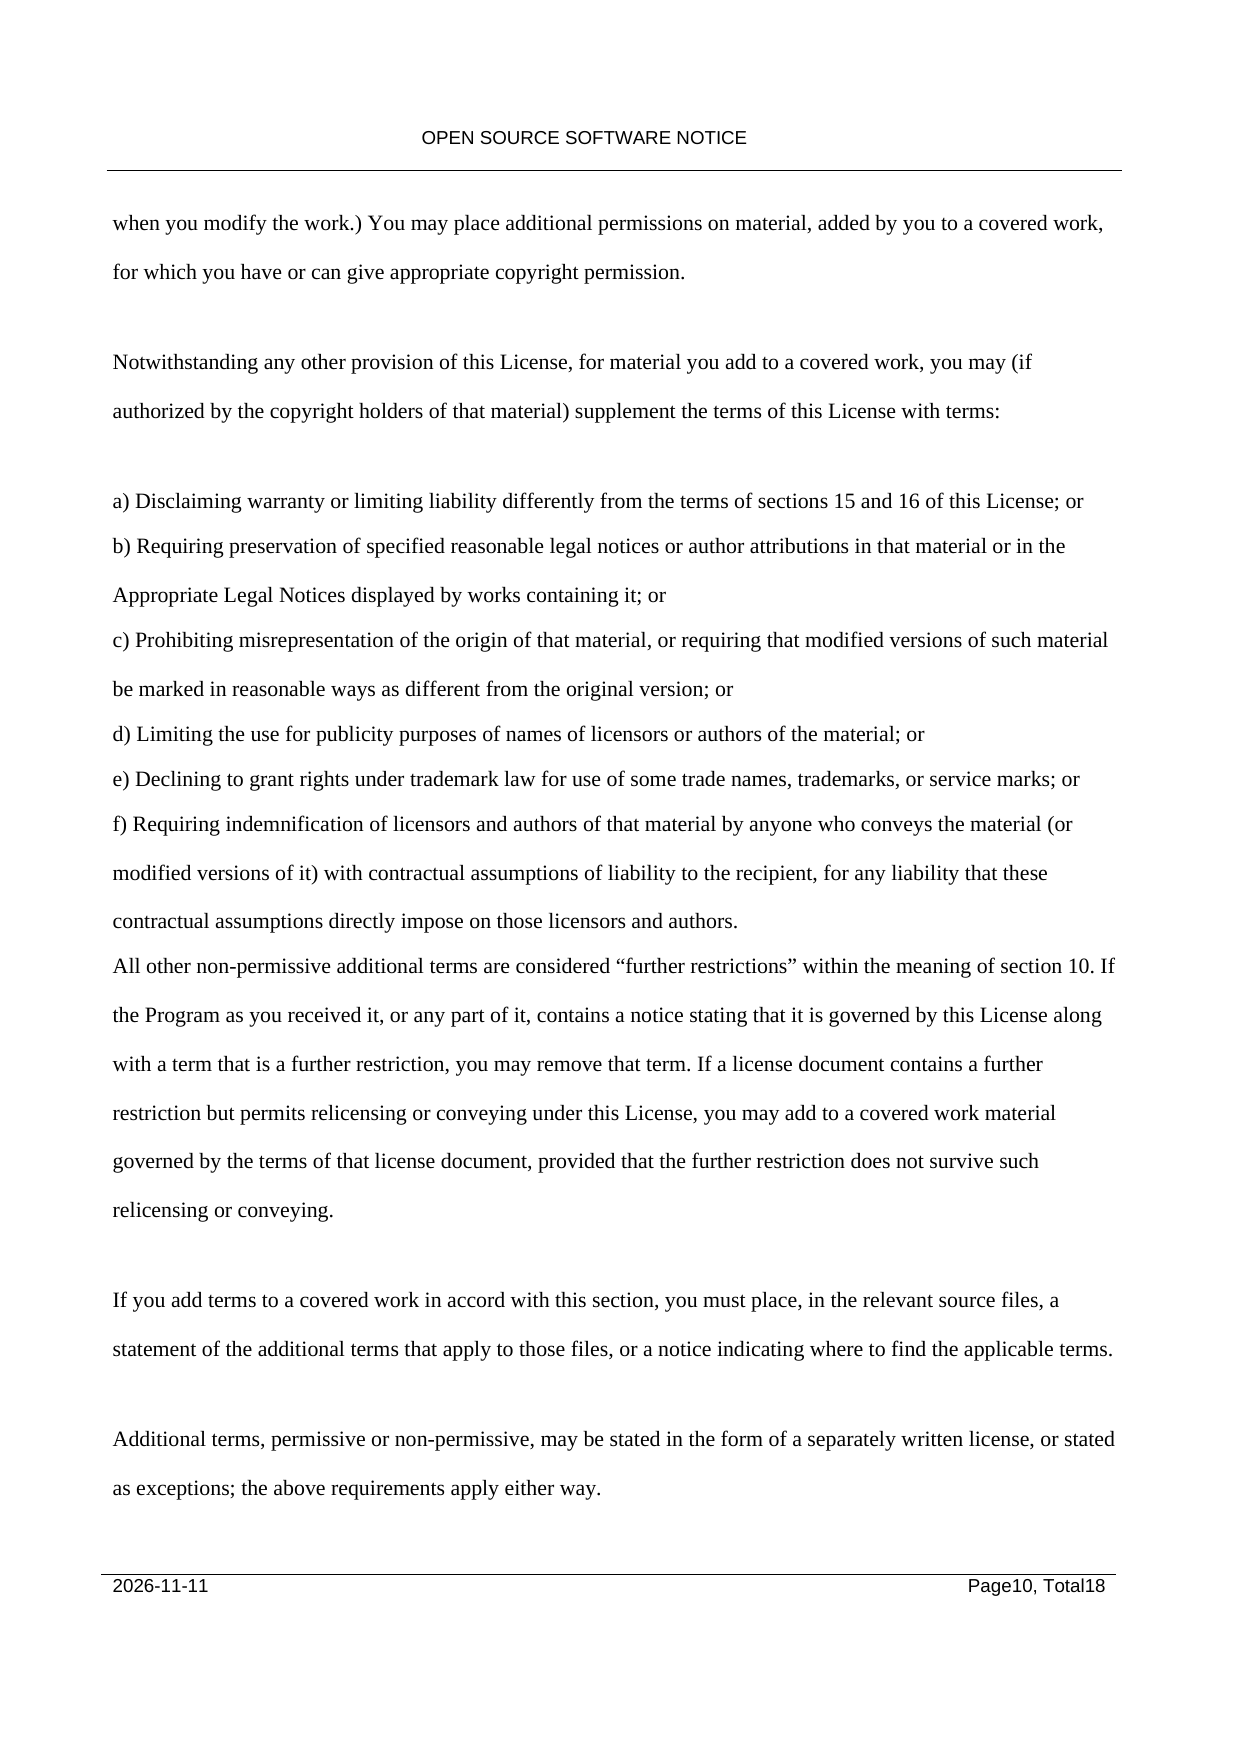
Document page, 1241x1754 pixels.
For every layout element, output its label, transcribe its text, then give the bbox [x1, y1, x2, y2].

text Notwithstanding any other provision of this License, for material you add to a covered work, you may (if authorized by the copyright holders of that material) supplement the terms of this License with terms: [112, 345, 1128, 427]
text If you add terms to a covered work in accord with this section, you must place, in the relevant source files, a statement of the additional terms that apply to those files, or a notice indicating where to find the applicable terms. [112, 1284, 1128, 1365]
text e) Declining to grant rights under trademark law for use of some trade names, trademarks, or service marks; or [112, 762, 1128, 795]
text b) Requiring preservation of specified reasonable legal notices or author attributions in that material or in the Appropriate Legal Notices displayed by works containing it; or [112, 529, 1128, 611]
text c) Prohibiting misrepresentation of the origin of that material, or requiring that modified versions of such material be marked in reasonable ways as different from the original version; or [112, 623, 1128, 704]
text a) Disclaiming warranty or limiting liability differently from the terms of sections 15 and 16 of this License; or [112, 484, 1128, 517]
text d) Limiting the use for publicity purposes of names of licensors or authors of the material; or [112, 717, 1128, 749]
text Additional terms, permissive or non-permissive, may be stated in the form of a separately written license, or stated as exceptions; the above requirements apply either way. [112, 1423, 1128, 1504]
text f) Requiring indemnification of licensors and authors of that material by anyone who conveys the material (or modified versions of it) with contractual assumptions of liability to the recipient, for any liability that these contractual assumptions directly impose on those licensors and authors. [112, 807, 1128, 937]
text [112, 206, 1128, 288]
text All other non-permissive additional terms are considered “further restrictions” within the meaning of section 10. If the Program as you received it, or any part of it, contains a notice stating that it is governed by this License along with a term that is a further restriction, you may remove that term. If a license document contains a further restriction but permits relicensing or conveying under this License, you may add to a covered work material governed by the terms of that license document, provided that the further restriction does not survive such relicensing or conveying. [112, 950, 1128, 1226]
